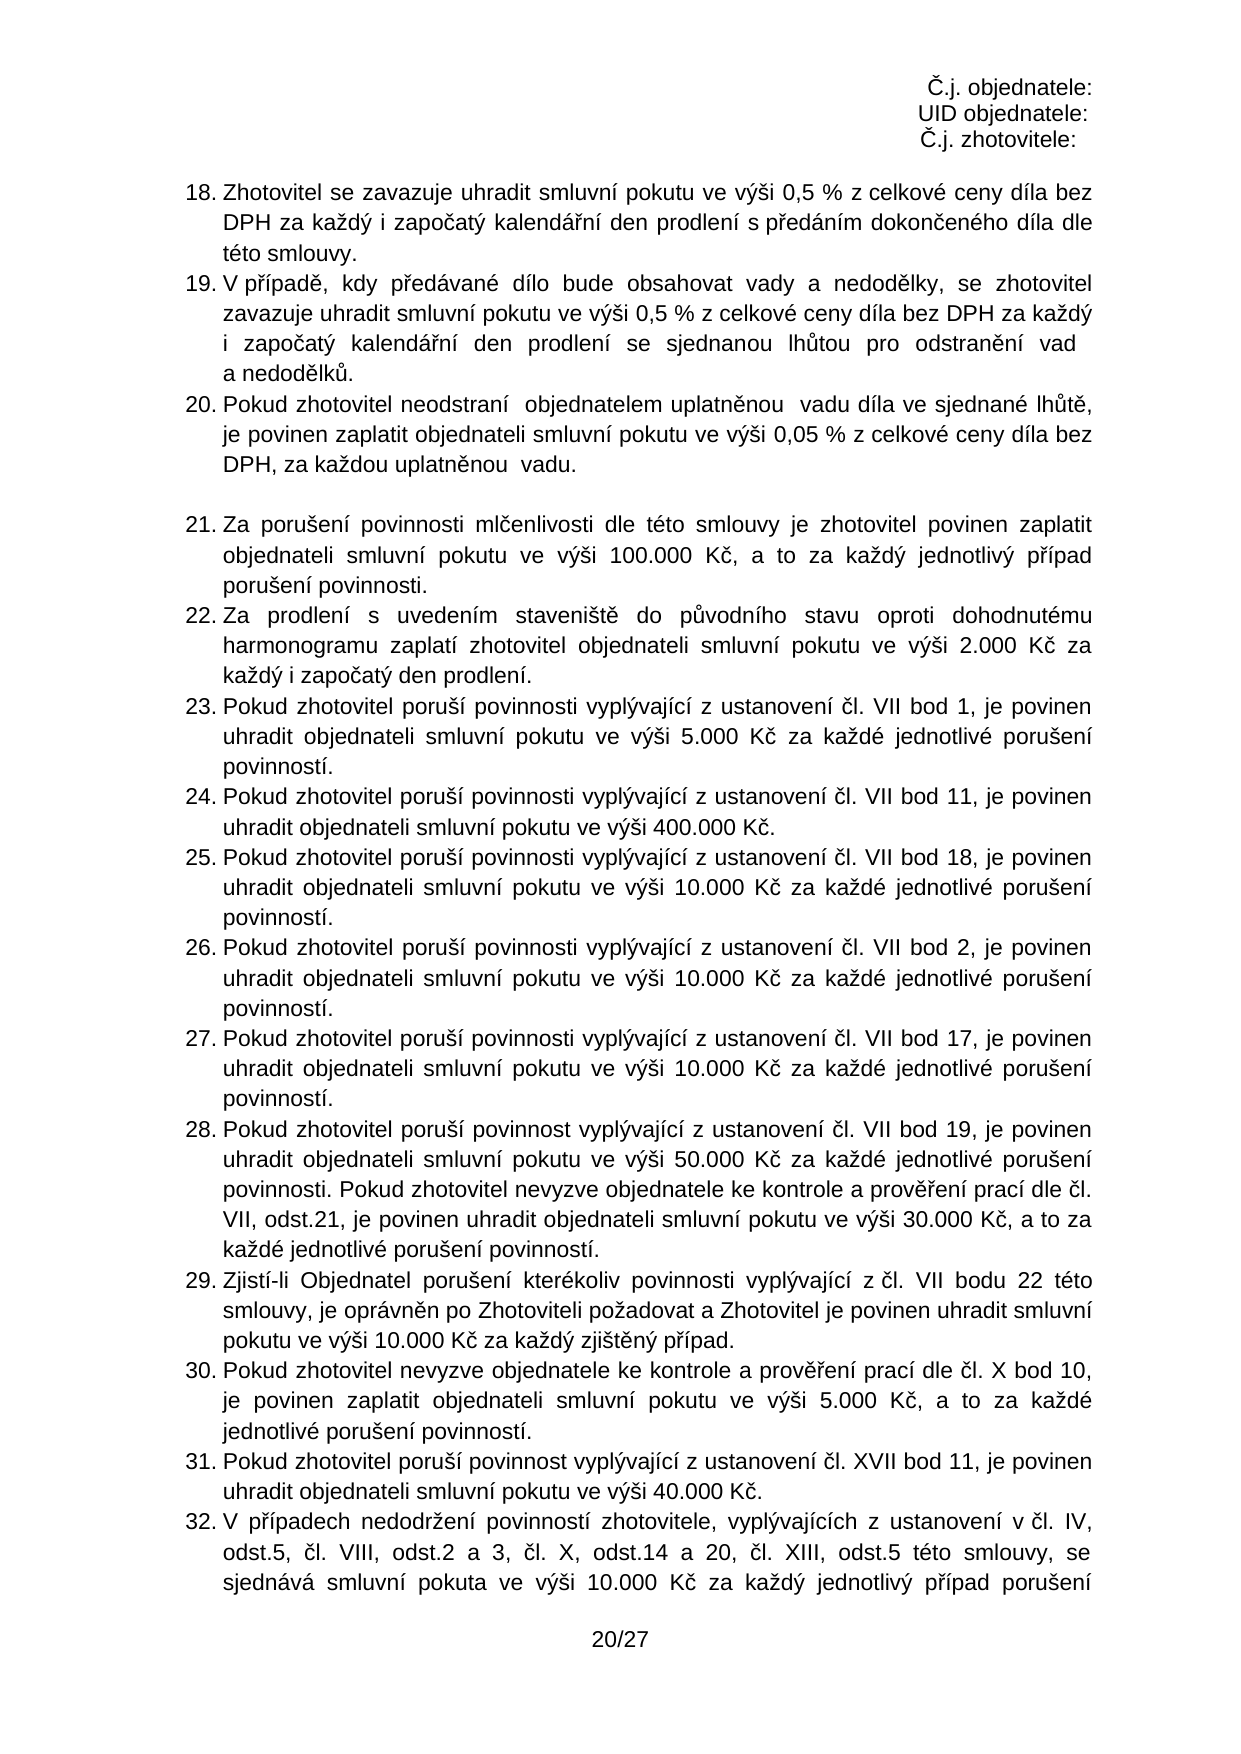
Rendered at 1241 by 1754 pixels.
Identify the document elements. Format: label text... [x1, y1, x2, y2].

list Pokud zhotovitel poruší povinnosti vyplývající z ustanovení čl. VII bod 1, je povinen uhradit objednateli smluvní pokutu ve výši 5.000 Kč za každé jednotlivé porušení povinností. [185, 693, 1093, 779]
list Pokud zhotovitel poruší povinnost vyplývající z ustanovení čl. VII bod 19, je povinen uhradit objednateli smluvní pokutu ve výši 50.000 Kč za každé jednotlivé porušení povinnosti. Pokud zhotovitel nevyzve objednatele ke kontrole a prověření prací dle čl. VII, odst.21, je povinen uhradit objednateli smluvní pokutu ve výši 30.000 Kč, a to za každé jednotlivé porušení povinností. [185, 1116, 1093, 1263]
list Za porušení povinnosti mlčenlivosti dle této smlouvy je zhotovitel povinen zaplatit objednateli smluvní pokutu ve výši 100.000 Kč, a to za každý jednotlivý případ porušení povinnosti. [185, 511, 1093, 598]
list Zhotovitel se zavazuje uhradit smluvní pokutu ve výši 0,5 % z celkové ceny díla bez DPH za každý i započatý kalendářní den prodlení s předáním dokončeného díla dle této smlouvy. [185, 179, 1093, 266]
list Pokud zhotovitel poruší povinnost vyplývající z ustanovení čl. XVII bod 11, je povinen uhradit objednateli smluvní pokutu ve výši 40.000 Kč. [185, 1448, 1093, 1504]
list Pokud zhotovitel neodstraní objednatelem uplatněnou vadu díla ve sjednané lhůtě, je povinen zaplatit objednateli smluvní pokutu ve výši 0,05 % z celkové ceny díla bez DPH, za každou uplatněnou vadu. [185, 391, 1093, 477]
list Zjistí-li Objednatel porušení kterékoliv povinnosti vyplývající z čl. VII bodu 22 této smlouvy, je oprávněn po Zhotoviteli požadovat a Zhotovitel je povinen uhradit smluvní pokutu ve výši 10.000 Kč za každý zjištěný případ. [185, 1267, 1093, 1353]
list Pokud zhotovitel poruší povinnosti vyplývající z ustanovení čl. VII bod 11, je povinen uhradit objednateli smluvní pokutu ve výši 400.000 Kč. [185, 783, 1093, 840]
list Pokud zhotovitel poruší povinnosti vyplývající z ustanovení čl. VII bod 2, je povinen uhradit objednateli smluvní pokutu ve výši 10.000 Kč za každé jednotlivé porušení povinností. [185, 934, 1093, 1021]
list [185, 1508, 1093, 1595]
list V případě, kdy předávané dílo bude obsahovat vady a nedodělky, se zhotovitel zavazuje uhradit smluvní pokutu ve výši 0,5 % z celkové ceny díla bez DPH za každý i započatý kalendářní den prodlení se sjednanou lhůtou pro odstranění vad a nedodělků. [185, 270, 1093, 387]
list Pokud zhotovitel poruší povinnosti vyplývající z ustanovení čl. VII bod 18, je povinen uhradit objednateli smluvní pokutu ve výši 10.000 Kč za každé jednotlivé porušení povinností. [185, 844, 1093, 931]
list Za prodlení s uvedením staveniště do původního stavu oproti dohodnutému harmonogramu zaplatí zhotovitel objednateli smluvní pokutu ve výši 2.000 Kč za každý i započatý den prodlení. [185, 602, 1093, 689]
list Pokud zhotovitel nevyzve objednatele ke kontrole a prověření prací dle čl. X bod 10, je povinen zaplatit objednateli smluvní pokutu ve výši 5.000 Kč, a to za každé jednotlivé porušení povinností. [185, 1357, 1093, 1444]
list Pokud zhotovitel poruší povinnosti vyplývající z ustanovení čl. VII bod 17, je povinen uhradit objednateli smluvní pokutu ve výši 10.000 Kč za každé jednotlivé porušení povinností. [185, 1025, 1093, 1112]
